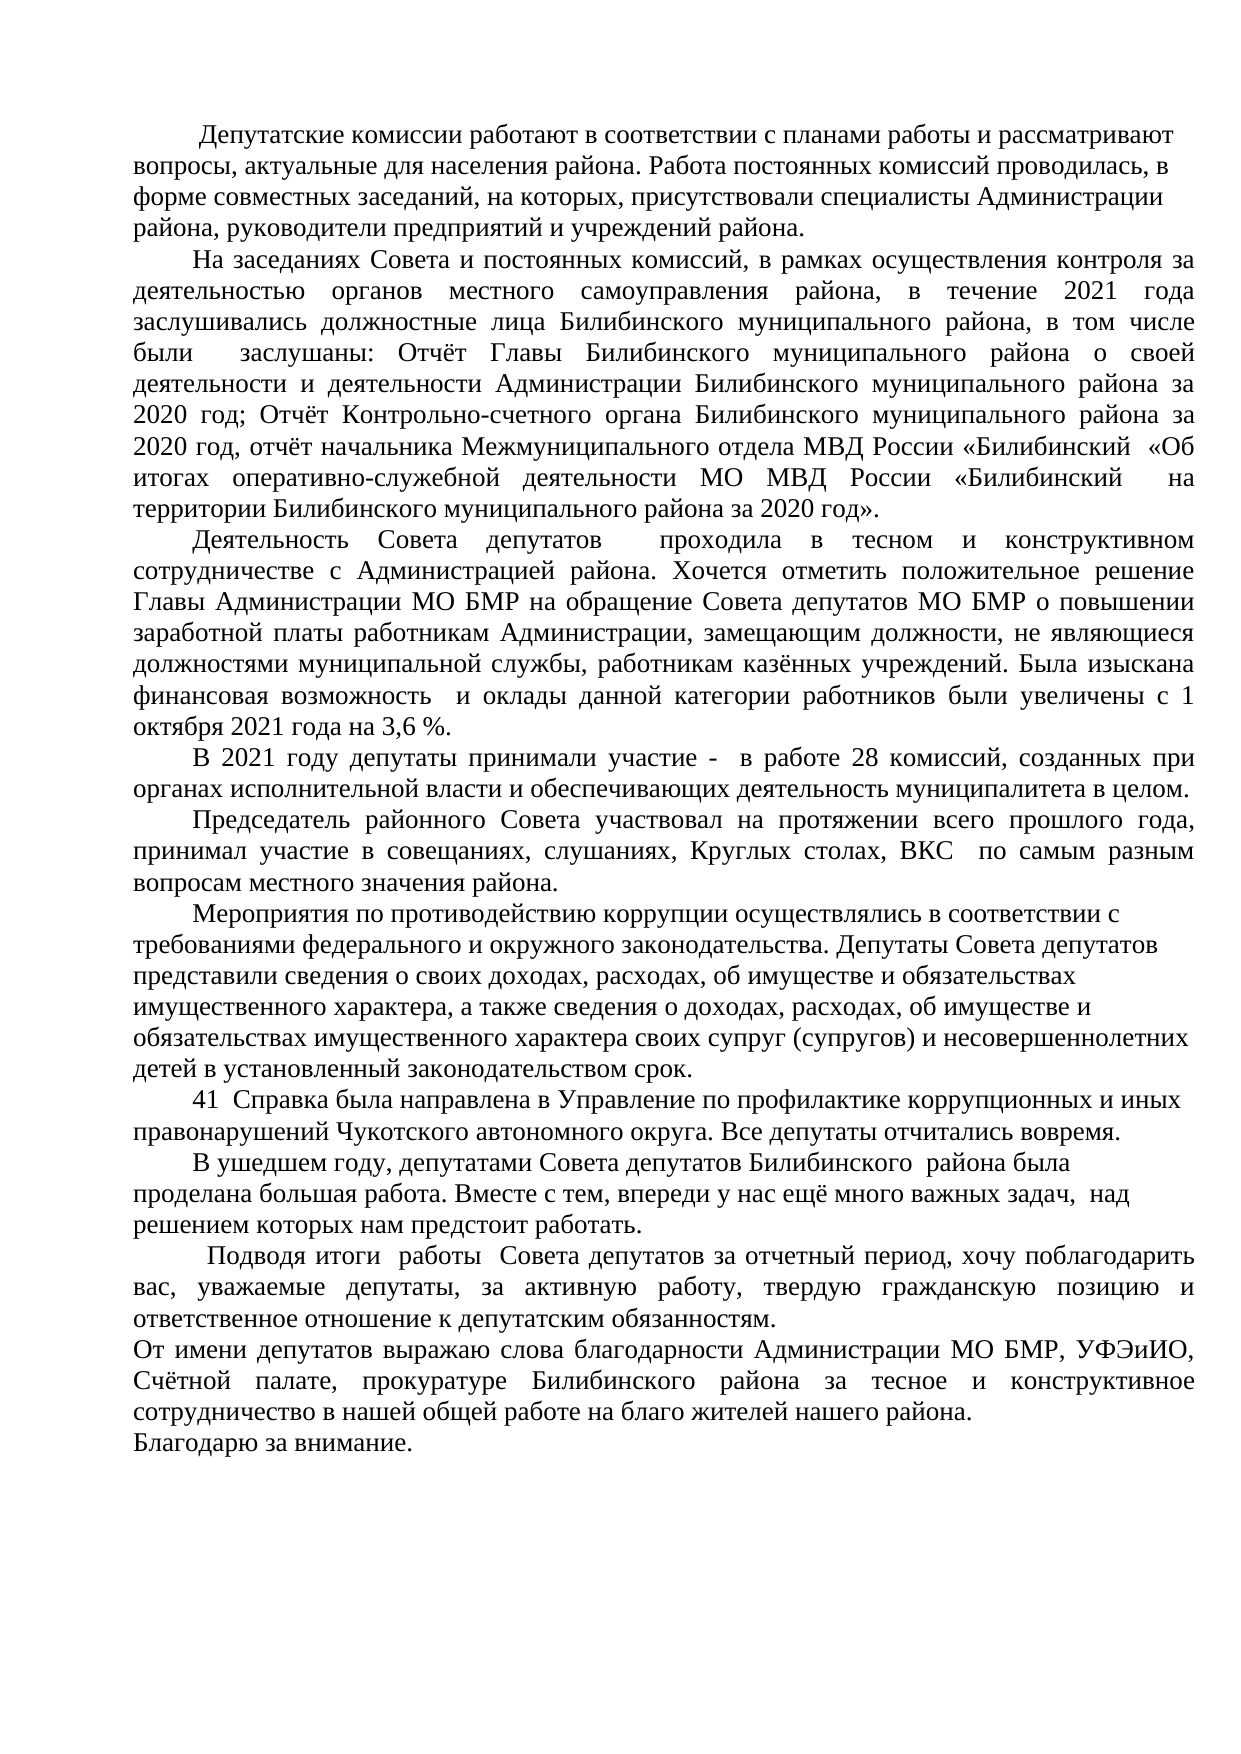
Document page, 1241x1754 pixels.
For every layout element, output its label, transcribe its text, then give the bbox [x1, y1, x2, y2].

text В 2021 году депутаты принимали участие - в работе 28 комиссий, созданных при органах исполнительной власти и обеспечивающих деятельность муниципалитета в целом. [133, 741, 1196, 803]
text На заседаниях Совета и постоянных комиссий, в рамках осуществления контроля за деятельностью органов местного самоуправления района, в течение 2021 года заслушивались должностные лица Билибинского муниципального района, в том числе были заслушаны: Отчёт Главы Билибинского муниципального района о своей деятельности и деятельности Администрации Билибинского муниципального района за 2020 год; Отчёт Контрольно-счетного органа Билибинского муниципального района за 2020 год, отчёт начальника Межмуниципального отдела МВД России «Билибинский «Об итогах оперативно-служебной деятельности МО МВД России «Билибинский на территории Билибинского муниципального района за 2020 год». [133, 243, 1196, 523]
text Благодарю за внимание. [133, 1426, 1196, 1457]
text В ушедшем году, депутатами Совета депутатов Билибинского района была проделана большая работа. Вместе с тем, впереди у нас ещё много важных задач, над решением которых нам предстоит работать. [133, 1146, 1196, 1239]
text Председатель районного Совета участвовал на протяжении всего прошлого года, принимал участие в совещаниях, слушаниях, Круглых столах, ВКС по самым разным вопросам местного значения района. [133, 803, 1196, 897]
text Мероприятия по противодействию коррупции осуществлялись в соответствии с требованиями федерального и окружного законодательства. Депутаты Совета депутатов представили сведения о своих доходах, расходах, об имуществе и обязательствах имущественного характера, а также сведения о доходах, расходах, об имуществе и обязательствах имущественного характера своих супруг (супругов) и несовершеннолетних детей в установленный законодательством срок. [133, 897, 1196, 1084]
text Подводя итоги работы Совета депутатов за отчетный период, хочу поблагодарить вас, уважаемые депутаты, за активную работу, твердую гражданскую позицию и ответственное отношение к депутатским обязанностям. [133, 1239, 1196, 1333]
text Депутатские комиссии работают в соответствии с планами работы и рассматривают вопросы, актуальные для населения района. Работа постоянных комиссий проводилась, в форме совместных заседаний, на которых, присутствовали специалисты Администрации района, руководители предприятий и учреждений района. [133, 118, 1196, 243]
text От имени депутатов выражаю слова благодарности Администрации МО БМР, УФЭиИО, Счётной палате, прокуратуре Билибинского района за тесное и конструктивное сотрудничество в нашей общей работе на благо жителей нашего района. [133, 1333, 1196, 1426]
text Деятельность Совета депутатов проходила в тесном и конструктивном сотрудничестве с Администрацией района. Хочется отметить положительное решение Главы Администрации МО БМР на обращение Совета депутатов МО БМР о повышении заработной платы работникам Администрации, замещающим должности, не являющиеся должностями муниципальной службы, работникам казённых учреждений. Была изыскана финансовая возможность и оклады данной категории работников были увеличены с 1 октября 2021 года на 3,6 %. [133, 523, 1196, 741]
text 41 Справка была направлена в Управление по профилактике коррупционных и иных правонарушений Чукотского автономного округа. Все депутаты отчитались вовремя. [133, 1084, 1196, 1146]
